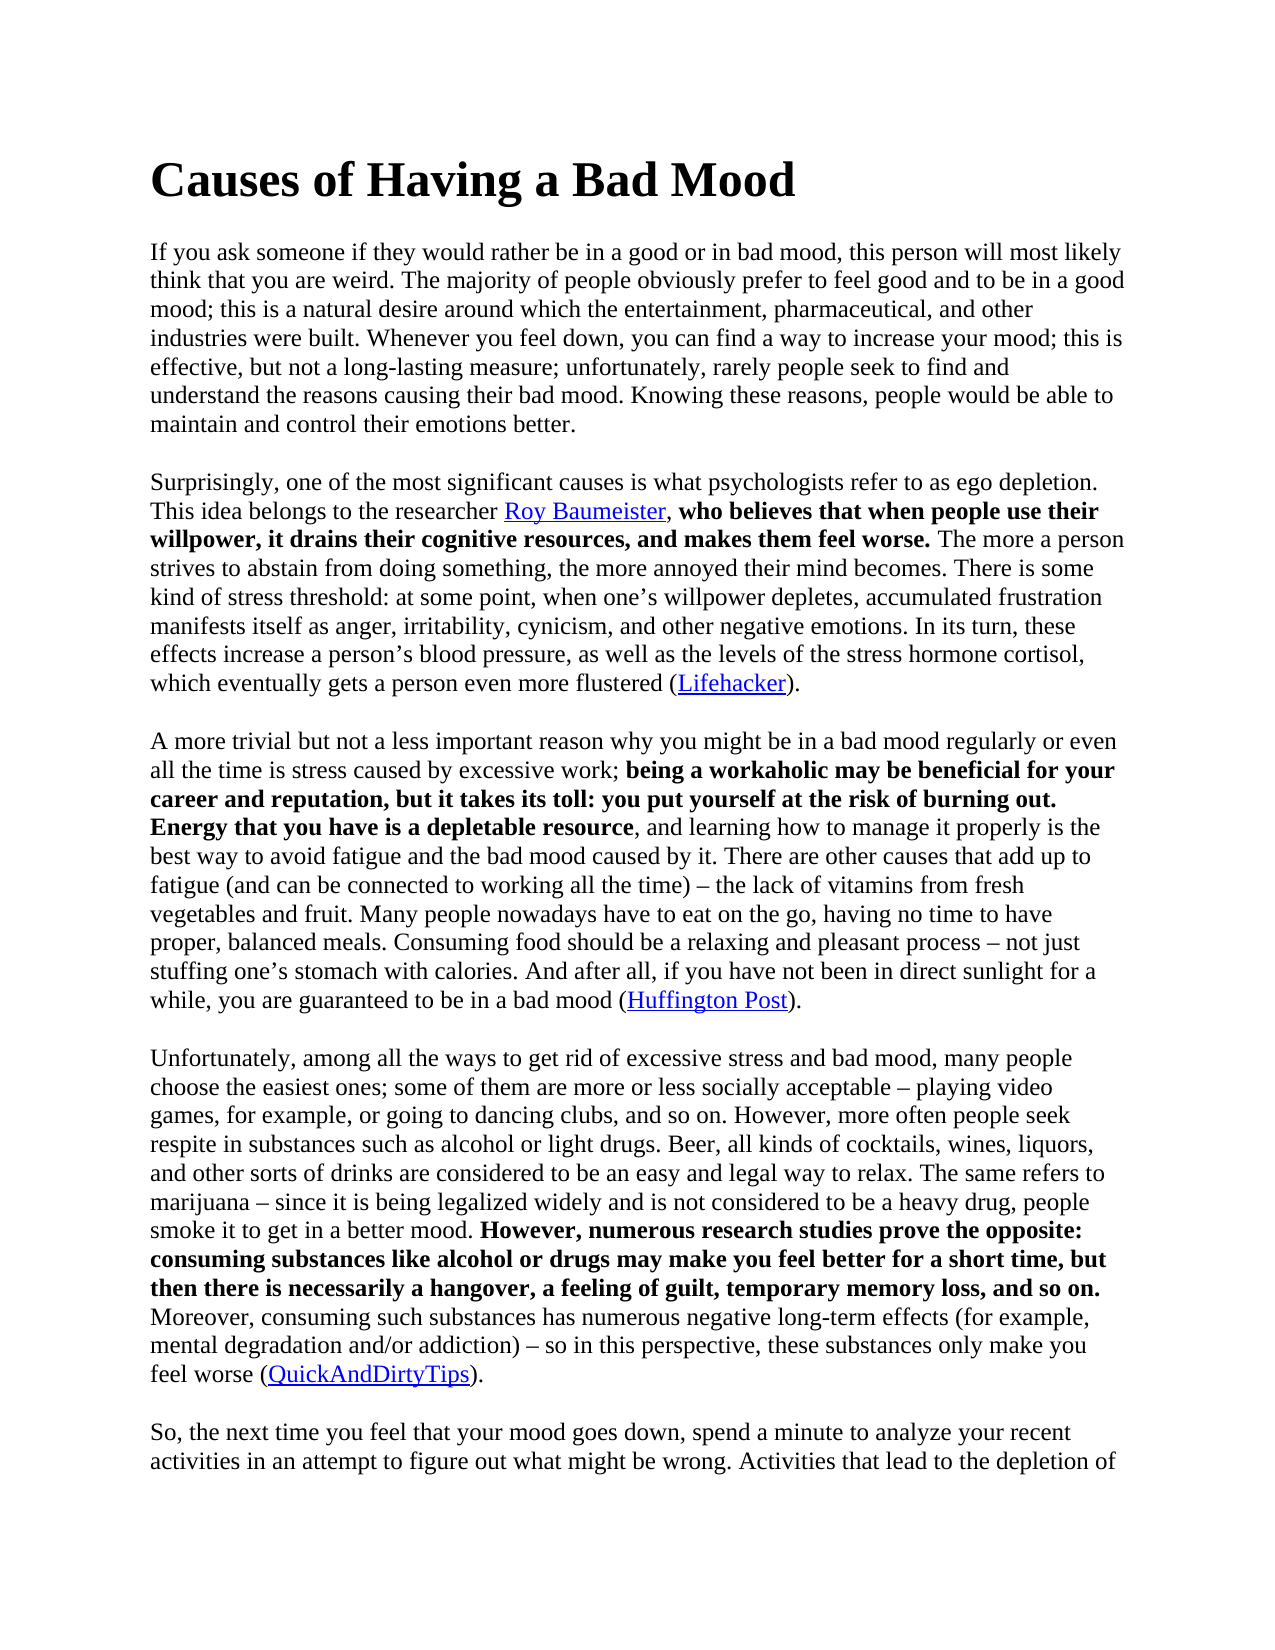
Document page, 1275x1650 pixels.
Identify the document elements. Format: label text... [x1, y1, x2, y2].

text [150, 1417, 1125, 1474]
text A more trivial but not a less important reason why you might be in a bad mood regularly or even all the time is stress caused by excessive work; being a workaholic may be beneficial for your career and reputation, but it takes its toll: you put yourself at the risk of burning out. Energy that you have is a depletable resource, and learning how to manage it properly is the best way to avoid fatigue and the bad mood caused by it. There are other causes that add up to fatigue (and can be connected to working all the time) – the lack of vitamins from fresh vegetables and fruit. Many people nowadays have to eat on the go, having no time to have proper, balanced meals. Consuming food should be a relaxing and pleasant process – not just stuffing one’s stomach with calories. And after all, if you have not been in direct sunlight for a while, you are guaranteed to be in a bad mood (Huffington Post). [150, 726, 1125, 1014]
text Causes of Having a Bad Mood [150, 150, 1125, 207]
text Surprisingly, one of the most significant causes is what psychologists refer to as ego depletion. This idea belongs to the researcher Roy Baumeister, who believes that when people use their willpower, it drains their cognitive resources, and makes them feel worse. The more a person strives to abstain from doing something, the more annoyed their mind becomes. There is some kind of stress threshold: at some point, when one’s willpower depletes, accumulated frustration manifests itself as anger, irritability, cynicism, and other negative emotions. In its turn, these effects increase a person’s blood pressure, as well as the levels of the stress hormone cortisol, which eventually gets a person even more flustered (Lifehacker). [150, 467, 1125, 697]
text If you ask someone if they would rather be in a good or in bad mood, this person will most likely think that you are weird. The majority of people obviously prefer to feel good and to be in a good mood; this is a natural desire around which the entertainment, pharmaceutical, and other industries were built. Whenever you feel down, you can find a way to increase your mood; this is effective, but not a long-lasting measure; unfortunately, rarely people seek to find and understand the reasons causing their bad mood. Knowing these reasons, people would be able to maintain and control their emotions better. [150, 237, 1125, 438]
text Unfortunately, among all the ways to get rid of excessive stress and bad mood, many people choose the easiest ones; some of them are more or less socially acceptable – playing video games, for example, or going to dancing clubs, and so on. However, more often people seek respite in substances such as alcohol or light drugs. Beer, all kinds of cocktails, wines, liquors, and other sorts of drinks are considered to be an easy and legal way to relax. The same refers to marijuana – since it is being legalized widely and is not considered to be a heavy drug, people smoke it to get in a better mood. However, numerous research studies prove the opposite: consuming substances like alcohol or drugs may make you feel better for a short time, but then there is necessarily a hangover, a feeling of guilt, temporary memory loss, and so on. Moreover, consuming such substances has numerous negative long-term effects (for example, mental degradation and/or addiction) – so in this perspective, these substances only make you feel worse (QuickAndDirtyTips). [150, 1043, 1125, 1388]
